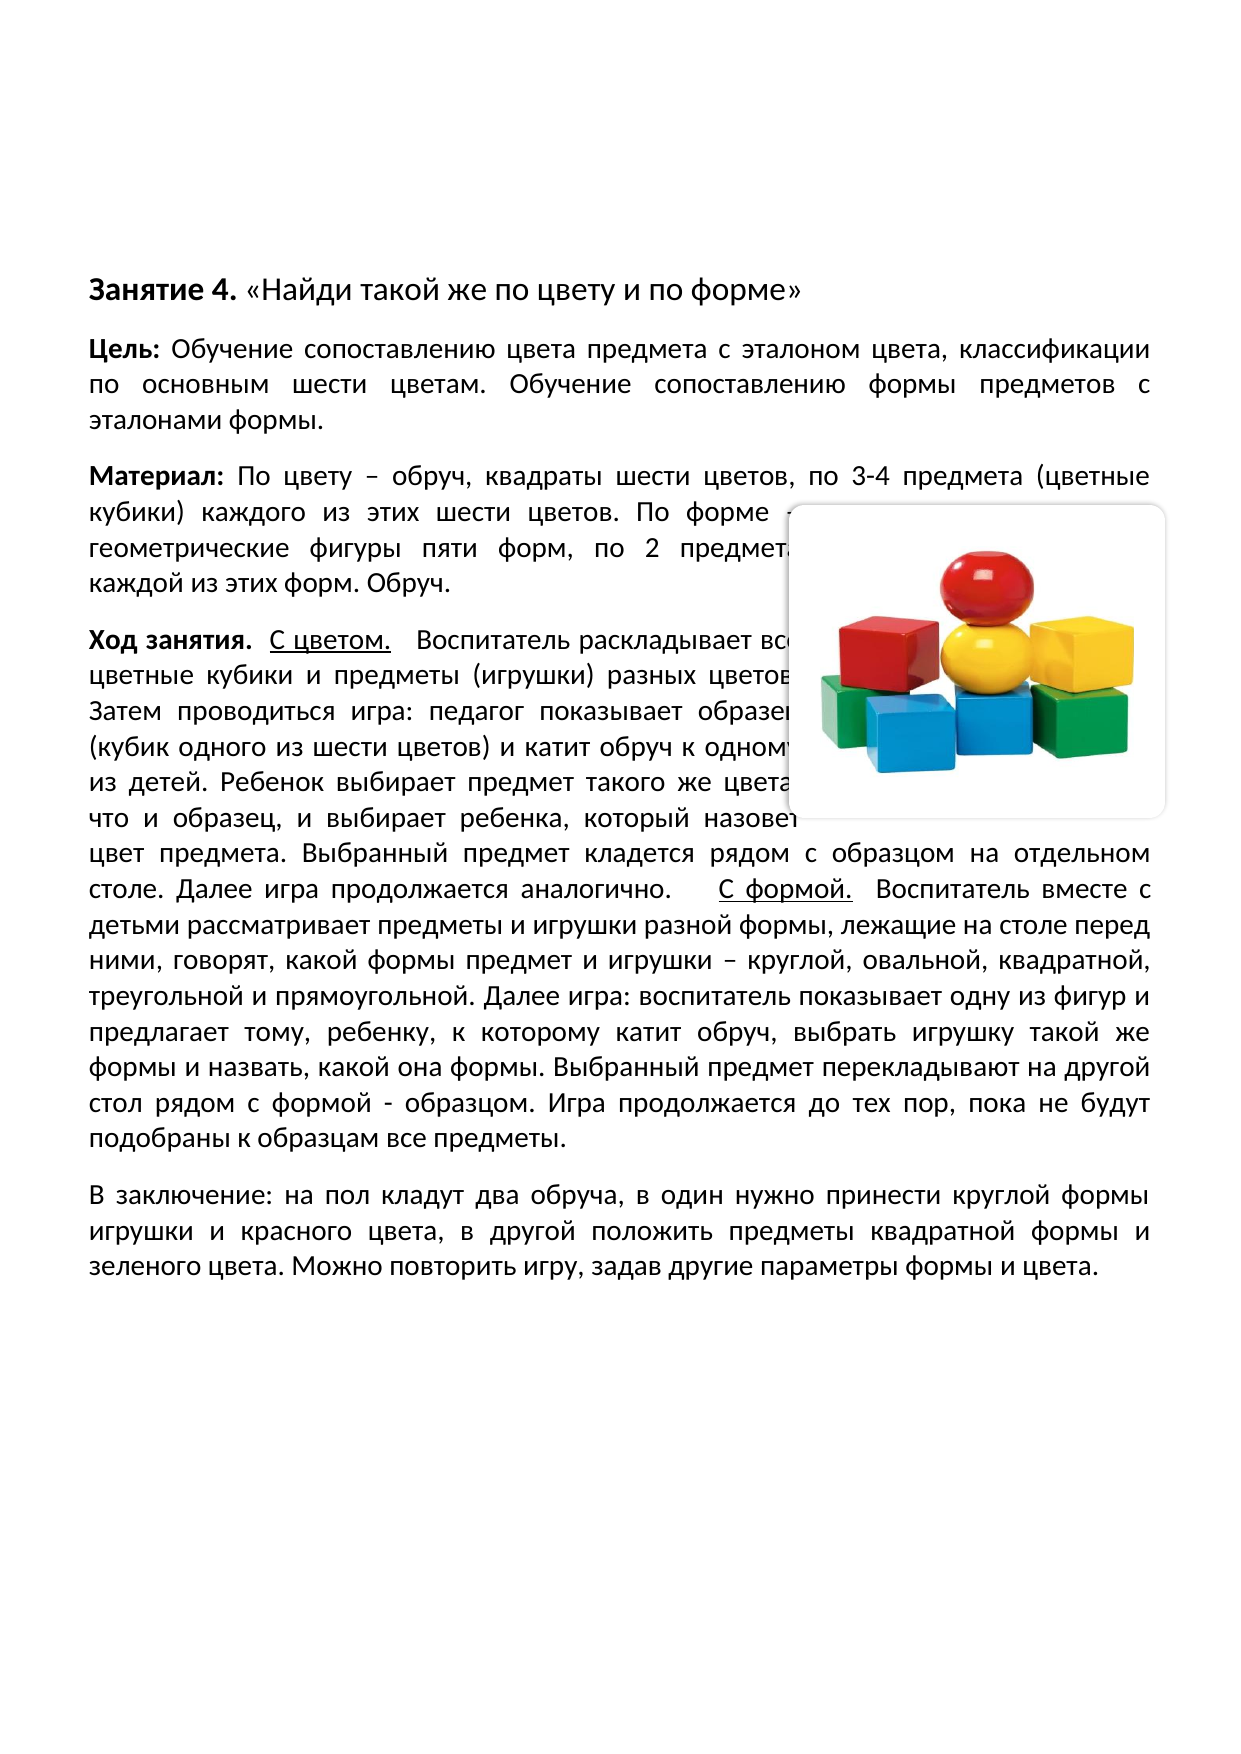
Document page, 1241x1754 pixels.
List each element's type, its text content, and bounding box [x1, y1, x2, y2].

text В заключение: на пол кладут два обруча, в один нужно принести круглой формы игрушки и красного цвета, в другой положить предметы квадратной формы и зеленого цвета. Можно повторить игру, задав другие параметры формы и цвета. [89, 1176, 1152, 1283]
text Ход занятия. С цветом. Воспитатель раскладывает все цветные кубики и предметы (игрушки) разных цветов. Затем проводиться игра: педагог показывает образец (кубик одного из шести цветов) и катит обруч к одному из детей. Ребенок выбирает предмет такого же цвета, что и образец, и выбирает ребенка, который назовет цвет предмета. Выбранный предмет кладется рядом с образцом на отдельном столе. Далее игра продолжается аналогично. С формой. Воспитатель вместе с детьми рассматривает предметы и игрушки разной формы, лежащие на столе перед ними, говорят, какой формы предмет и игрушки – круглой, овальной, квадратной, треугольной и прямоугольной. Далее игра: воспитатель показывает одну из фигур и предлагает тому, ребенку, к которому катит обруч, выбрать игрушку такой же формы и назвать, какой она формы. Выбранный предмет перекладывают на другой стол рядом с формой - образцом. Игра продолжается до тех пор, пока не будут подобраны к образцам все предметы. [89, 621, 1152, 1155]
text Занятие 4. «Найди такой же по цвету и по форме» [89, 268, 1152, 309]
text Материал: По цвету – обруч, квадраты шести цветов, по 3-4 предмета (цветные кубики) каждого из этих шести цветов. По форме – геометрические фигуры пяти форм, по 2 предмета каждой из этих форм. Обруч. [89, 457, 1152, 600]
text Цель: Обучение сопоставлению цвета предмета с эталоном цвета, классификации по основным шести цветам. Обучение сопоставлению формы предметов с эталонами формы. [89, 330, 1152, 437]
picture [820, 536, 1134, 786]
